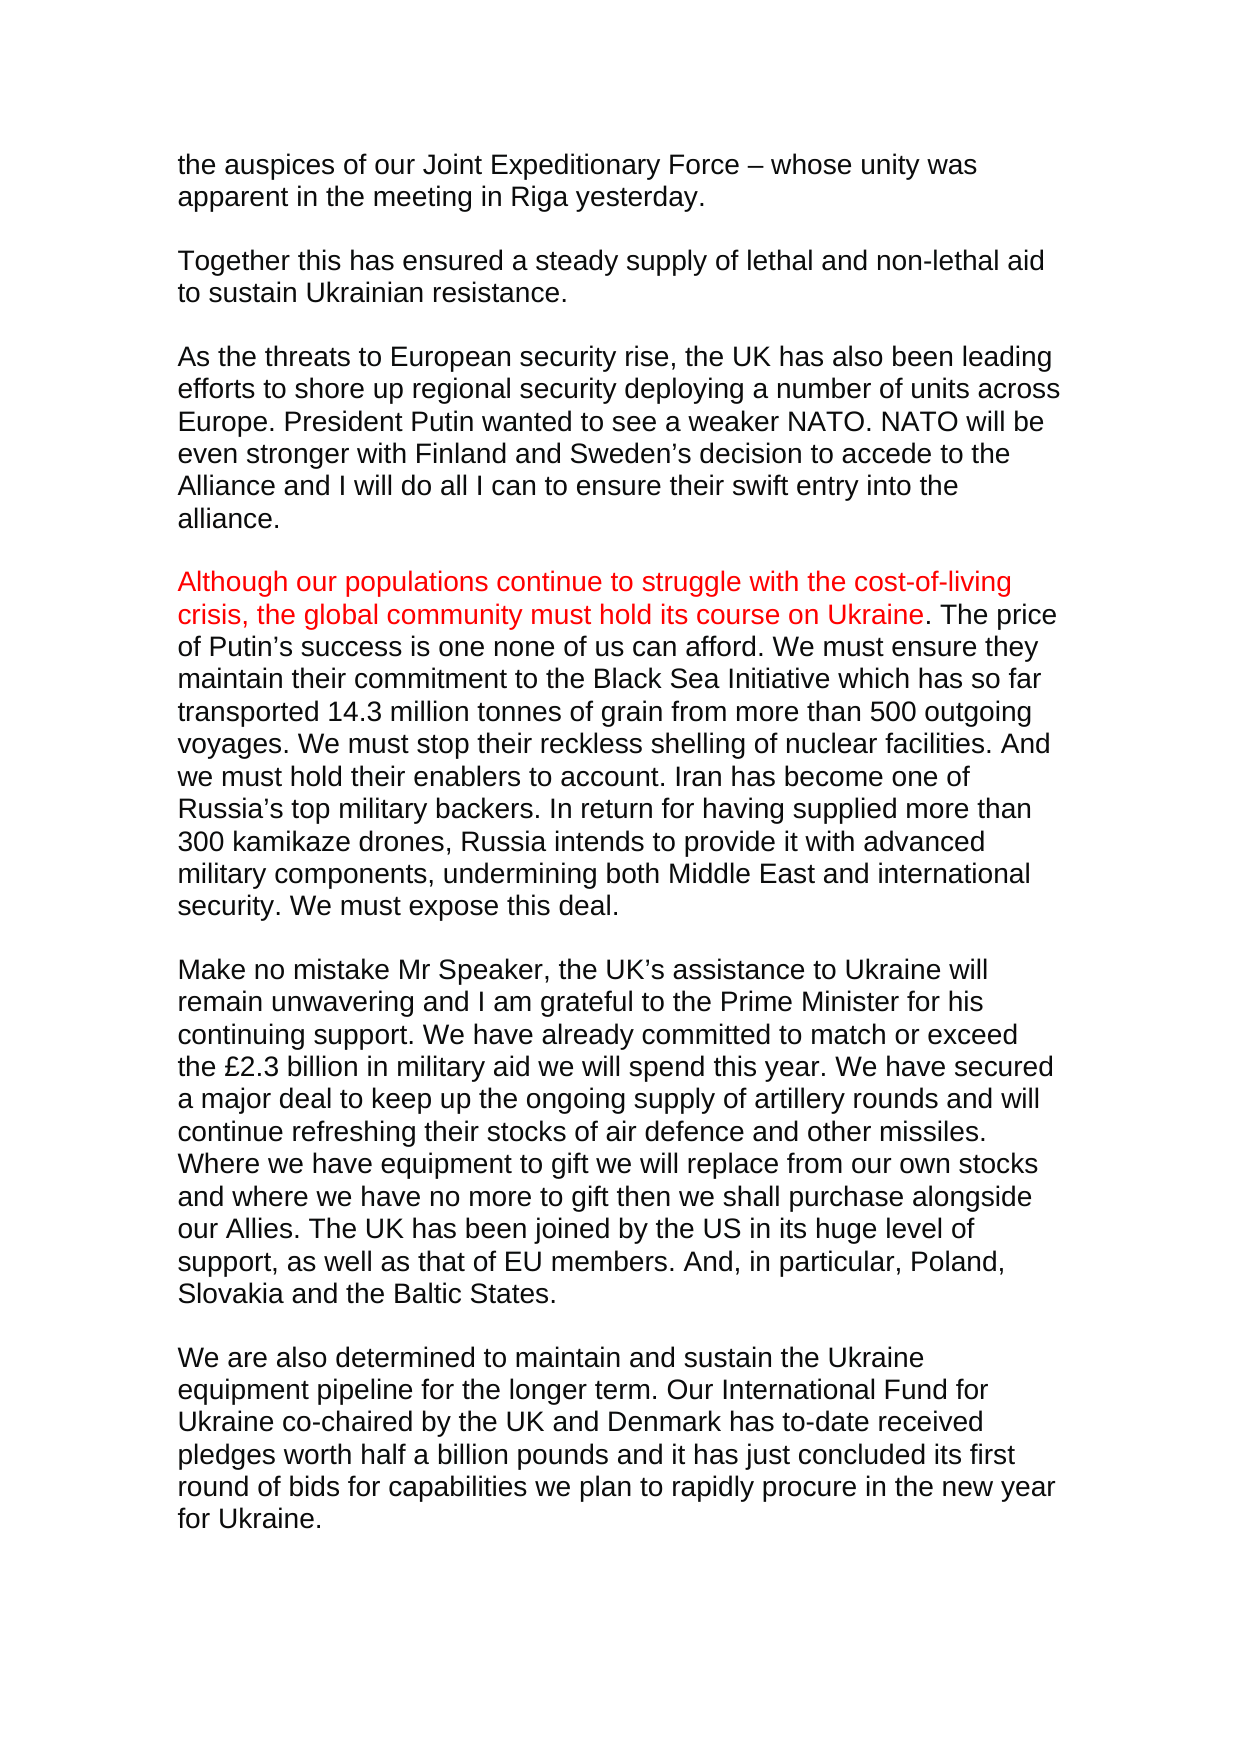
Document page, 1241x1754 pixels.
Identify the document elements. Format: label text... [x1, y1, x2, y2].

text We are also determined to maintain and sustain the Ukraine equipment pipeline for the longer term. Our International Fund for Ukraine co-chaired by the UK and Denmark has to-date received pledges worth half a billion pounds and it has just concluded its first round of bids for capabilities we plan to rapidly procure in the new year for Ukraine. [177, 1341, 1063, 1535]
text Together this has ensured a steady supply of lethal and non-lethal aid to sustain Ukrainian resistance. [177, 244, 1063, 308]
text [177, 148, 1063, 212]
text Make no mistake Mr Speaker, the UK’s assistance to Ukraine will remain unwavering and I am grateful to the Prime Minister for his continuing support. We have already committed to match or exceed the £2.3 billion in military aid we will spend this year. We have secured a major deal to keep up the ongoing supply of artillery rounds and will continue refreshing their stocks of air defence and other missiles. Where we have equipment to gift we will replace from our own stocks and where we have no more to gift then we shall purchase alongside our Allies. The UK has been joined by the US in its huge level of support, as well as that of EU members. And, in particular, Poland, Slovakia and the Baltic States. [177, 953, 1063, 1309]
text As the threats to European security rise, the UK has also been leading efforts to shore up regional security deploying a number of units across Europe. President Putin wanted to see a weaker NATO. NATO will be even stronger with Finland and Sweden’s decision to accede to the Alliance and I will do all I can to ensure their swift entry into the alliance. [177, 340, 1063, 534]
text Although our populations continue to struggle with the cost-of-living crisis, the global community must hold its course on Ukraine. The price of Putin’s success is one none of us can afford. We must ensure they maintain their commitment to the Black Sea Initiative which has so far transported 14.3 million tonnes of grain from more than 500 outgoing voyages. We must stop their reckless shelling of nuclear facilities. And we must hold their enablers to account. Iran has become one of Russia’s top military backers. In return for having supplied more than 300 kamikaze drones, Russia intends to provide it with advanced military components, undermining both Middle East and international security. We must expose this deal. [177, 565, 1063, 922]
